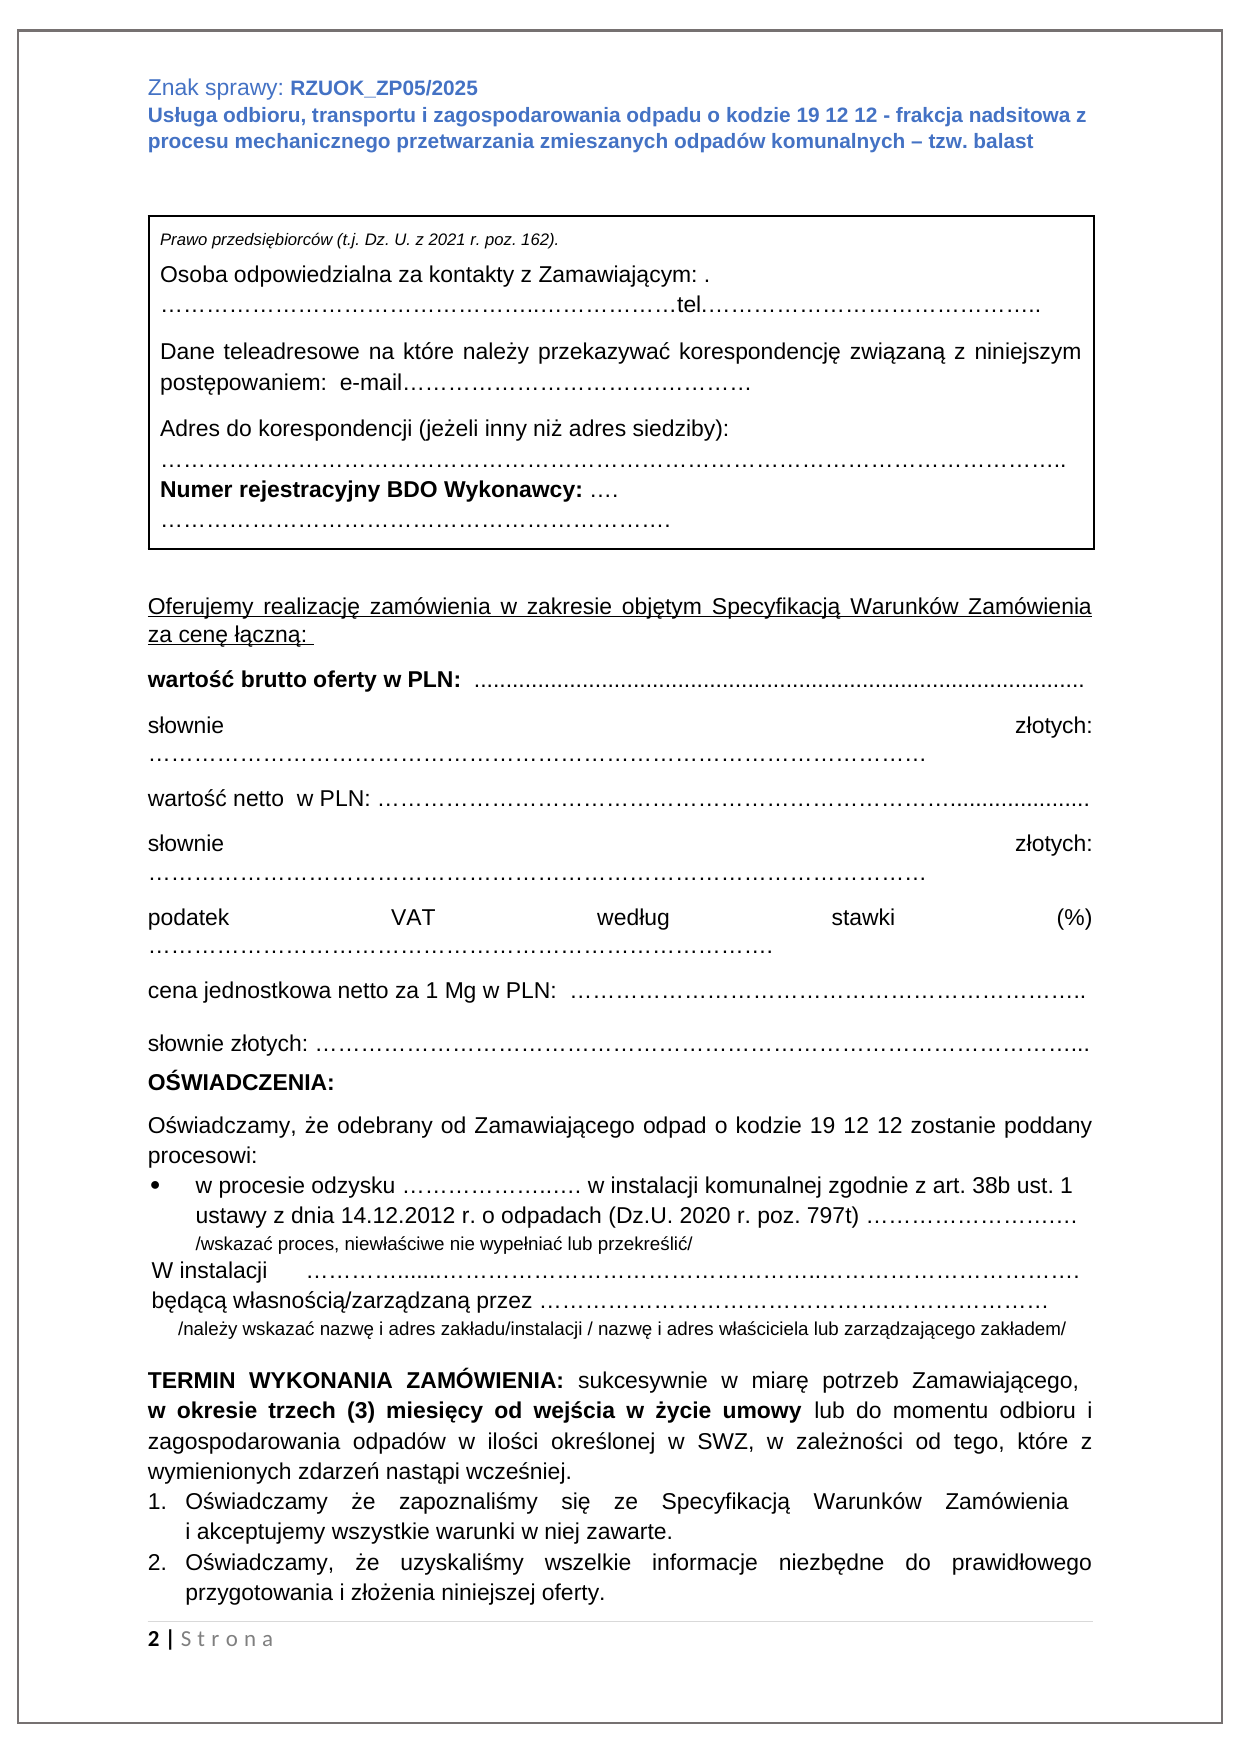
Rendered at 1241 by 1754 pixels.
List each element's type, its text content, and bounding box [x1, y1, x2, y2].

text /wskazać proces, niewłaściwe nie wypełniać lub przekreślić/ [195, 1232, 1093, 1254]
list Oświadczamy, że uzyskaliśmy wszelkie informacje niezbędne do prawidłowego przygotowania i złożenia niniejszej oferty. [148, 1548, 1093, 1605]
text Oferujemy realizację zamówienia w zakresie objętym Specyfikacją Warunków Zamówienia za cenę łączną: [148, 593, 1093, 648]
text słownie złotych: ………………………………………………………………………………………... [148, 1030, 1093, 1056]
list Oświadczamy że zapoznaliśmy się ze Specyfikacją Warunków Zamówienia i akceptujemy wszystkie warunki w niej zawarte. [148, 1488, 1093, 1544]
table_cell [150, 217, 1093, 548]
text będącą własnością/zarządzaną przez ……………………………………….………………… [151, 1287, 1093, 1314]
text TERMIN WYKONANIA ZAMÓWIENIA: sukcesywnie w miarę potrzeb Zamawiającego, w okresie trzech (3) miesięcy od wejścia w życie umowy lub do momentu odbioru i zagospodarowania odpadów w ilości określonej w SWZ, w zależności od tego, które z wymienionych zdarzeń nastąpi wcześniej. [148, 1367, 1093, 1484]
text /należy wskazać nazwę i adres zakładu/instalacji / nazwę i adres właściciela lub zarządzającego zakładem/ [151, 1318, 1093, 1339]
list w procesie odzysku ………………..…. w instalacji komunalnej zgodnie z art. 38b ust. 1 ustawy z dnia 14.12.2012 r. o odpadach (Dz.U. 2020 r. poz. 797t) …………………….… [151, 1172, 1093, 1228]
text W instalacji ………….......…………………………………………..……………………………. [151, 1257, 1093, 1283]
text wartość netto w PLN: …………………………………………………………………...................... [148, 785, 1093, 811]
text cena jednostkowa netto za 1 Mg w PLN: ………………………………………………………….. [148, 977, 1093, 1004]
text wartość brutto oferty w PLN: ................................................................................................ [148, 666, 1093, 693]
text słownie złotych: ………………………………………………………………………………………… [148, 830, 1093, 885]
text podatek VAT według stawki (%)………………………………………………………………………. [148, 904, 1093, 958]
text OŚWIADCZENIA: [148, 1069, 1093, 1095]
text słownie złotych: ………………………………………………………………………………………… [148, 712, 1093, 766]
text Oświadczamy, że odebrany od Zamawiającego odpad o kodzie 19 12 12 zostanie poddany procesowi: [148, 1112, 1093, 1168]
